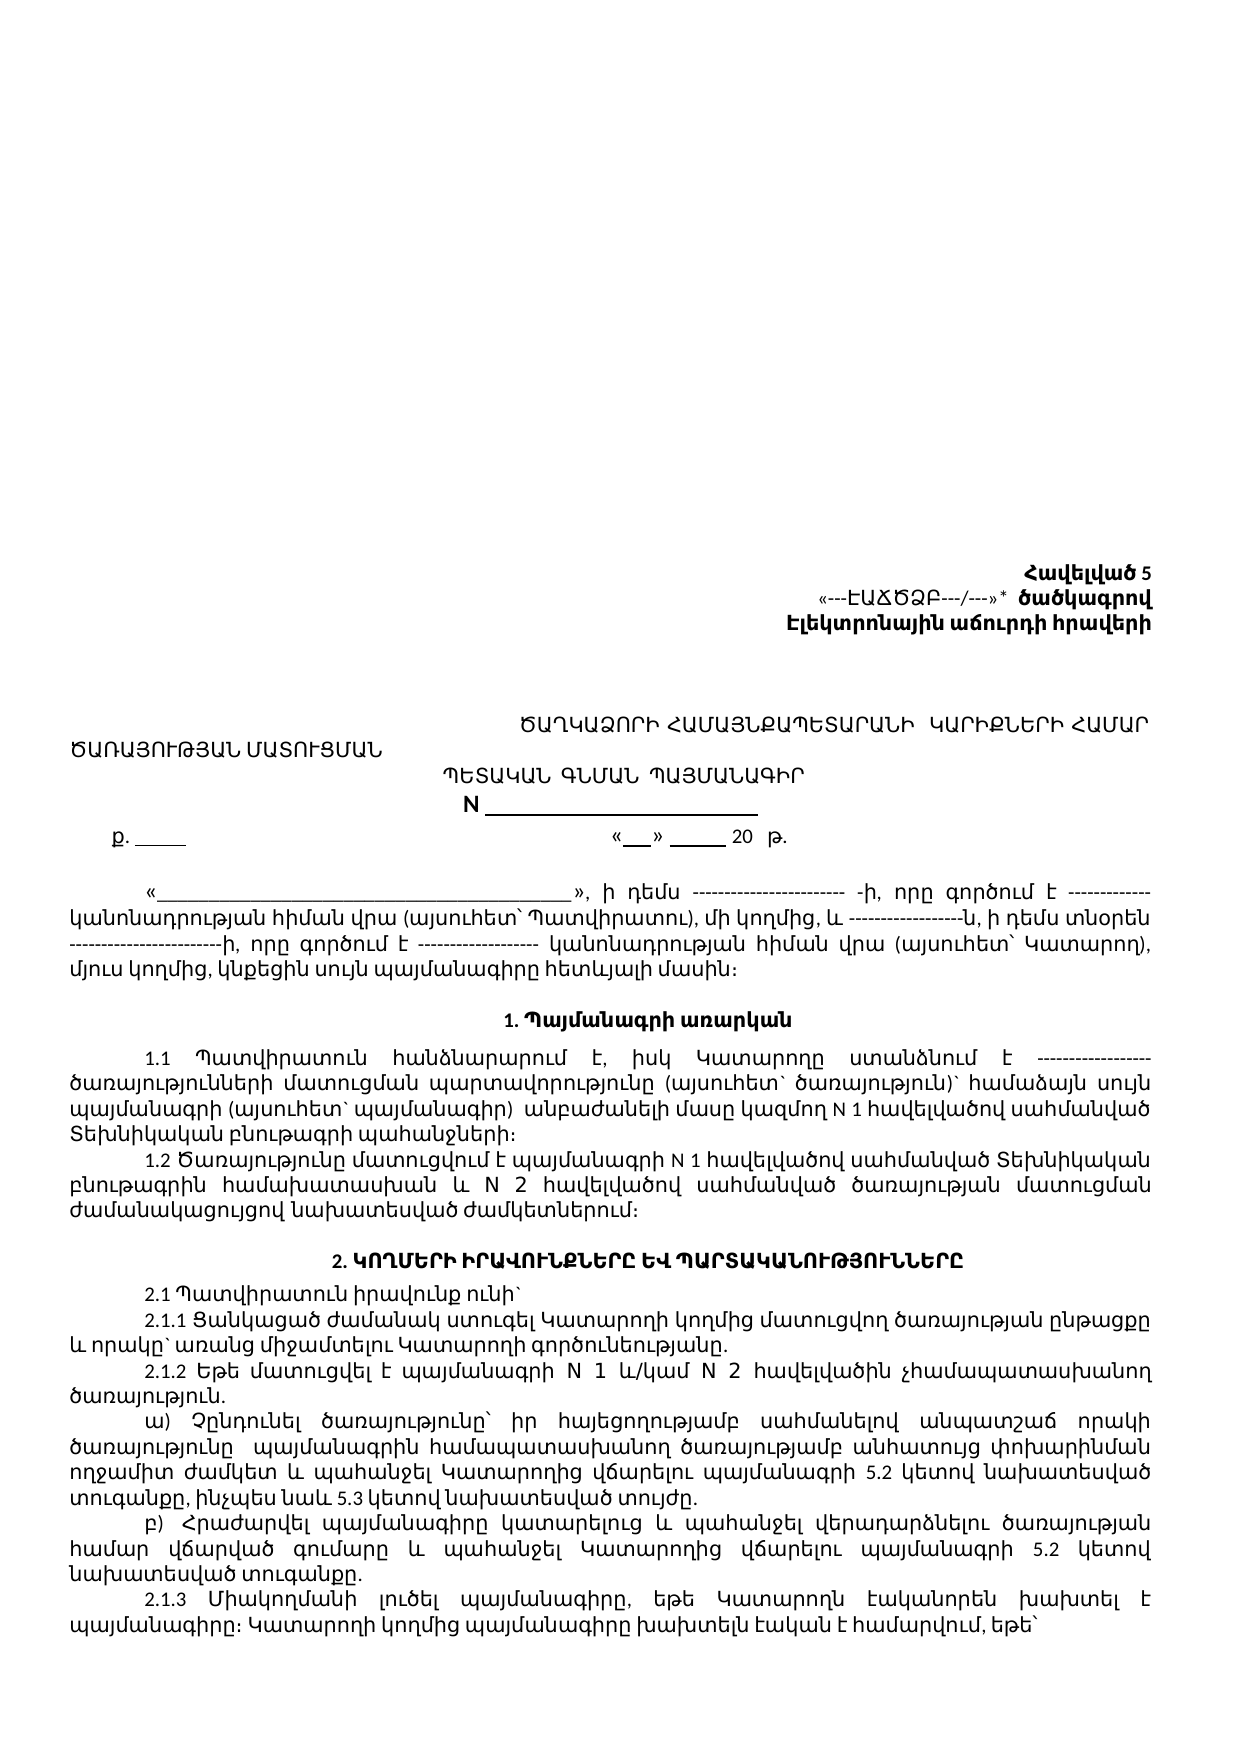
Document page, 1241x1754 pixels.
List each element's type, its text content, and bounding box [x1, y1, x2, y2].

text 2.1.3 Միակողմանի լուծել պայմանագիրը, եթե Կատարողն էականորեն խախտել է պայմանագիրը։ Կատարողի կողմից պայմանագիրը խախտելն էական է համարվում, եթե՝ [69, 1587, 1152, 1637]
text 1.2 Ծառայությունը մատուցվում է պայմանագրի N 1 հավելվածով սահմանված Տեխնիկական բնութագրին համախատասխան և N 2 հավելվածով սահմանված ծառայության մատուցման ժամանակացույցով նախատեսված ժամկետներում։ [69, 1147, 1152, 1223]
text ա) Չընդունել ծառայությունը՝ իր հայեցողությամբ սահմանելով անպատշաճ որակի ծառայությունը պայմանագրին համապատասխանող ծառայությամբ անհատույց փոխարինման ողջամիտ ժամկետ և պահանջել Կատարողից վճարելու պայմանագրի 5.2 կետով նախատեսված տուգանքը, ինչպես նաև 5.3 կետով նախատեսված տույժը. [69, 1409, 1152, 1510]
text ԾԱՂԿԱՁՈՐԻ ՀԱՄԱՅՆՔԱՊԵՏԱՐԱՆԻ ԿԱՐԻՔՆԵՐԻ ՀԱՄԱՐ ԾԱՌԱՅՈՒԹՅԱՆ ՄԱՏՈՒՑՄԱՆ [69, 712, 1152, 763]
text N [54, 788, 1152, 819]
text Հավելված 5 [69, 560, 1152, 585]
text 2. ԿՈՂՄԵՐԻ ԻՐԱՎՈՒՆՔՆԵՐԸ ԵՎ ՊԱՐՏԱԿԱՆՈՒԹՅՈՒՆՆԵՐԸ [69, 1248, 1152, 1274]
text «________________________________________», ի դեմս ------------------------ -ի, որը գործում է ------------- կանոնադրության հիման վրա (այսուհետ՝ Պատվիրատու), մի կողմից, և ------------------ն, ի դեմս տնօրեն ------------------------ի, որը գործում է ------------------- կանոնադրության հիման վրա (այսուհետ՝ Կատարող), մյուս կողմից, կնքեցին սույն պայմանագիրը հետևյալի մասին։ [69, 875, 1152, 982]
text Էլեկտրոնային աճուրդի հրավերի [69, 611, 1152, 636]
text 1. Պայմանագրի առարկան [69, 1007, 1152, 1032]
text բ) Հրաժարվել պայմանագիրը կատարելուց և պահանջել վերադարձնելու ծառայության համար վճարված գումարը և պահանջել Կատարողից վճարելու պայմանագրի 5.2 կետով նախատեսված տուգանքը. [69, 1510, 1152, 1587]
text 1.1 Պատվիրատուն հանձնարարում է, իսկ Կատարողը ստանձնում է ------------------ ծառայությունների մատուցման պարտավորությունը (այսուհետ` ծառայություն)` համաձայն սույն պայմանագրի (այսուհետ` պայմանագիր) անբաժանելի մասը կազմող N 1 հավելվածով սահմանված Տեխնիկական բնութագրի պահանջների։ [69, 1045, 1152, 1147]
text 2.1.1 Ցանկացած ժամանակ ստուգել Կատարողի կողմից մատուցվող ծառայության ընթացքը և որակը` առանց միջամտելու Կատարողի գործունեությանը. [69, 1307, 1152, 1358]
text «---ԷԱՃԾՁԲ---/---»* ծածկագրով [69, 585, 1152, 611]
text 2.1 Պատվիրատուն իրավունք ունի` [69, 1282, 1152, 1307]
text ՊԵՏԱԿԱՆ ԳՆՄԱՆ ՊԱՅՄԱՆԱԳԻՐ [364, 763, 1152, 788]
text 2.1.2 Եթե մատուցվել է պայմանագրի N 1 և/կամ N 2 հավելվածին չհամապատասխանող ծառայություն. [69, 1358, 1152, 1409]
text ք. « » 20 թ. [69, 819, 1152, 849]
